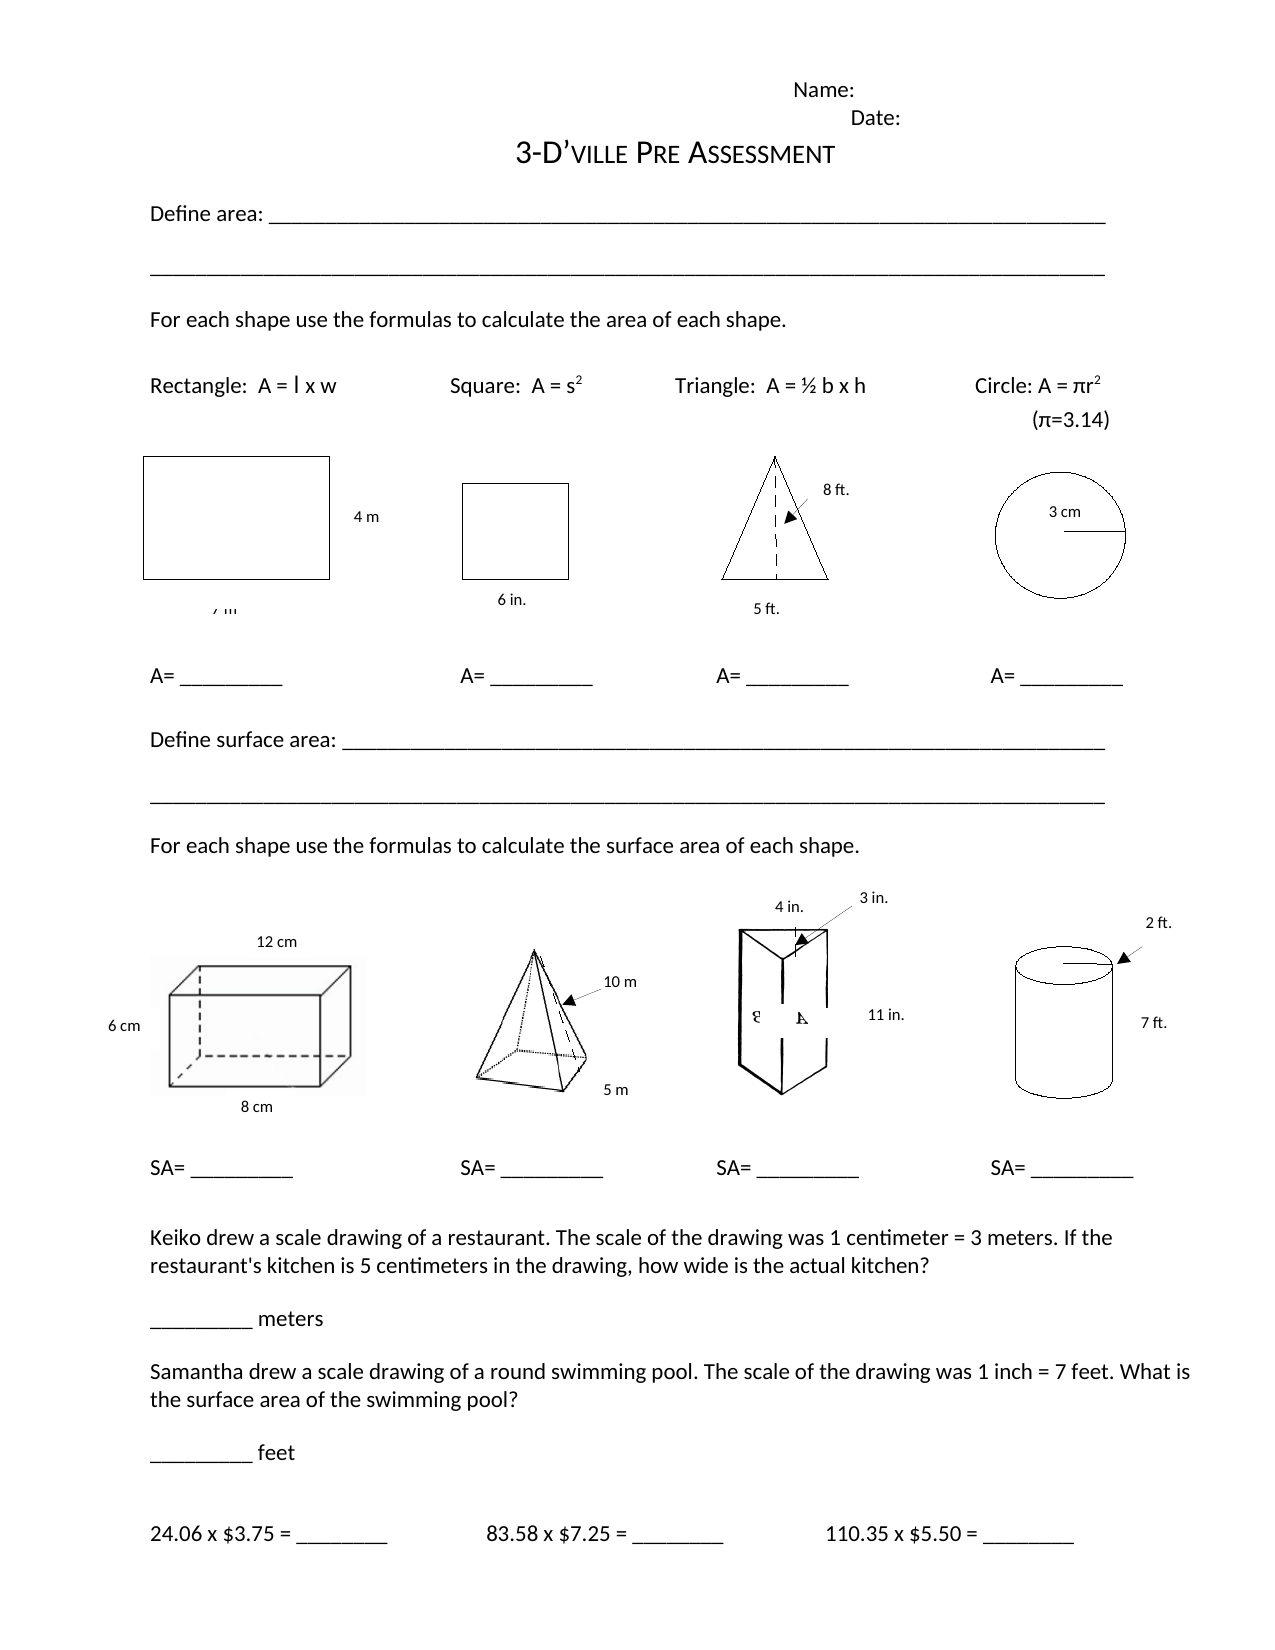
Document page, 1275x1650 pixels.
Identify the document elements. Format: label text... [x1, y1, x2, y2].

text A= _________ A= _________ A= _________ A= _________ [150, 661, 1200, 689]
text Keiko drew a scale drawing of a restaurant. The scale of the drawing was 1 centimeter = 3 meters. If the restaurant's kitchen is 5 centimeters in the drawing, how wide is the actual kitchen? [150, 1223, 1200, 1279]
text Define surface area: [150, 726, 1200, 754]
text _________ feet [150, 1438, 1200, 1466]
text For each shape use the formulas to calculate the area of each shape. [150, 305, 1200, 333]
picture [736, 928, 829, 1096]
text Rectangle: A = l x w Square: A = s2 Triangle: A = ½ b x h Circle: A = πr2 [150, 369, 1200, 400]
picture [475, 946, 587, 1096]
text Define area: [150, 199, 1200, 227]
text (π=3.14) [900, 405, 1200, 433]
text 24.06 x $3.75 = ________ 83.58 x $7.25 = ________ 110.35 x $5.50 = ________ [150, 1519, 1200, 1547]
text SA= _________ SA= _________ SA= _________ SA= _________ [150, 1121, 1200, 1181]
picture [150, 955, 368, 1096]
text _________ meters [150, 1304, 1200, 1332]
text For each shape use the formulas to calculate the surface area of each shape. [150, 832, 1200, 860]
text Samantha drew a scale drawing of a round swimming pool. The scale of the drawing was 1 inch = 7 feet. What is the surface area of the swimming pool? [150, 1357, 1200, 1413]
text 3-D’ville Pre Assessment [150, 131, 1200, 172]
